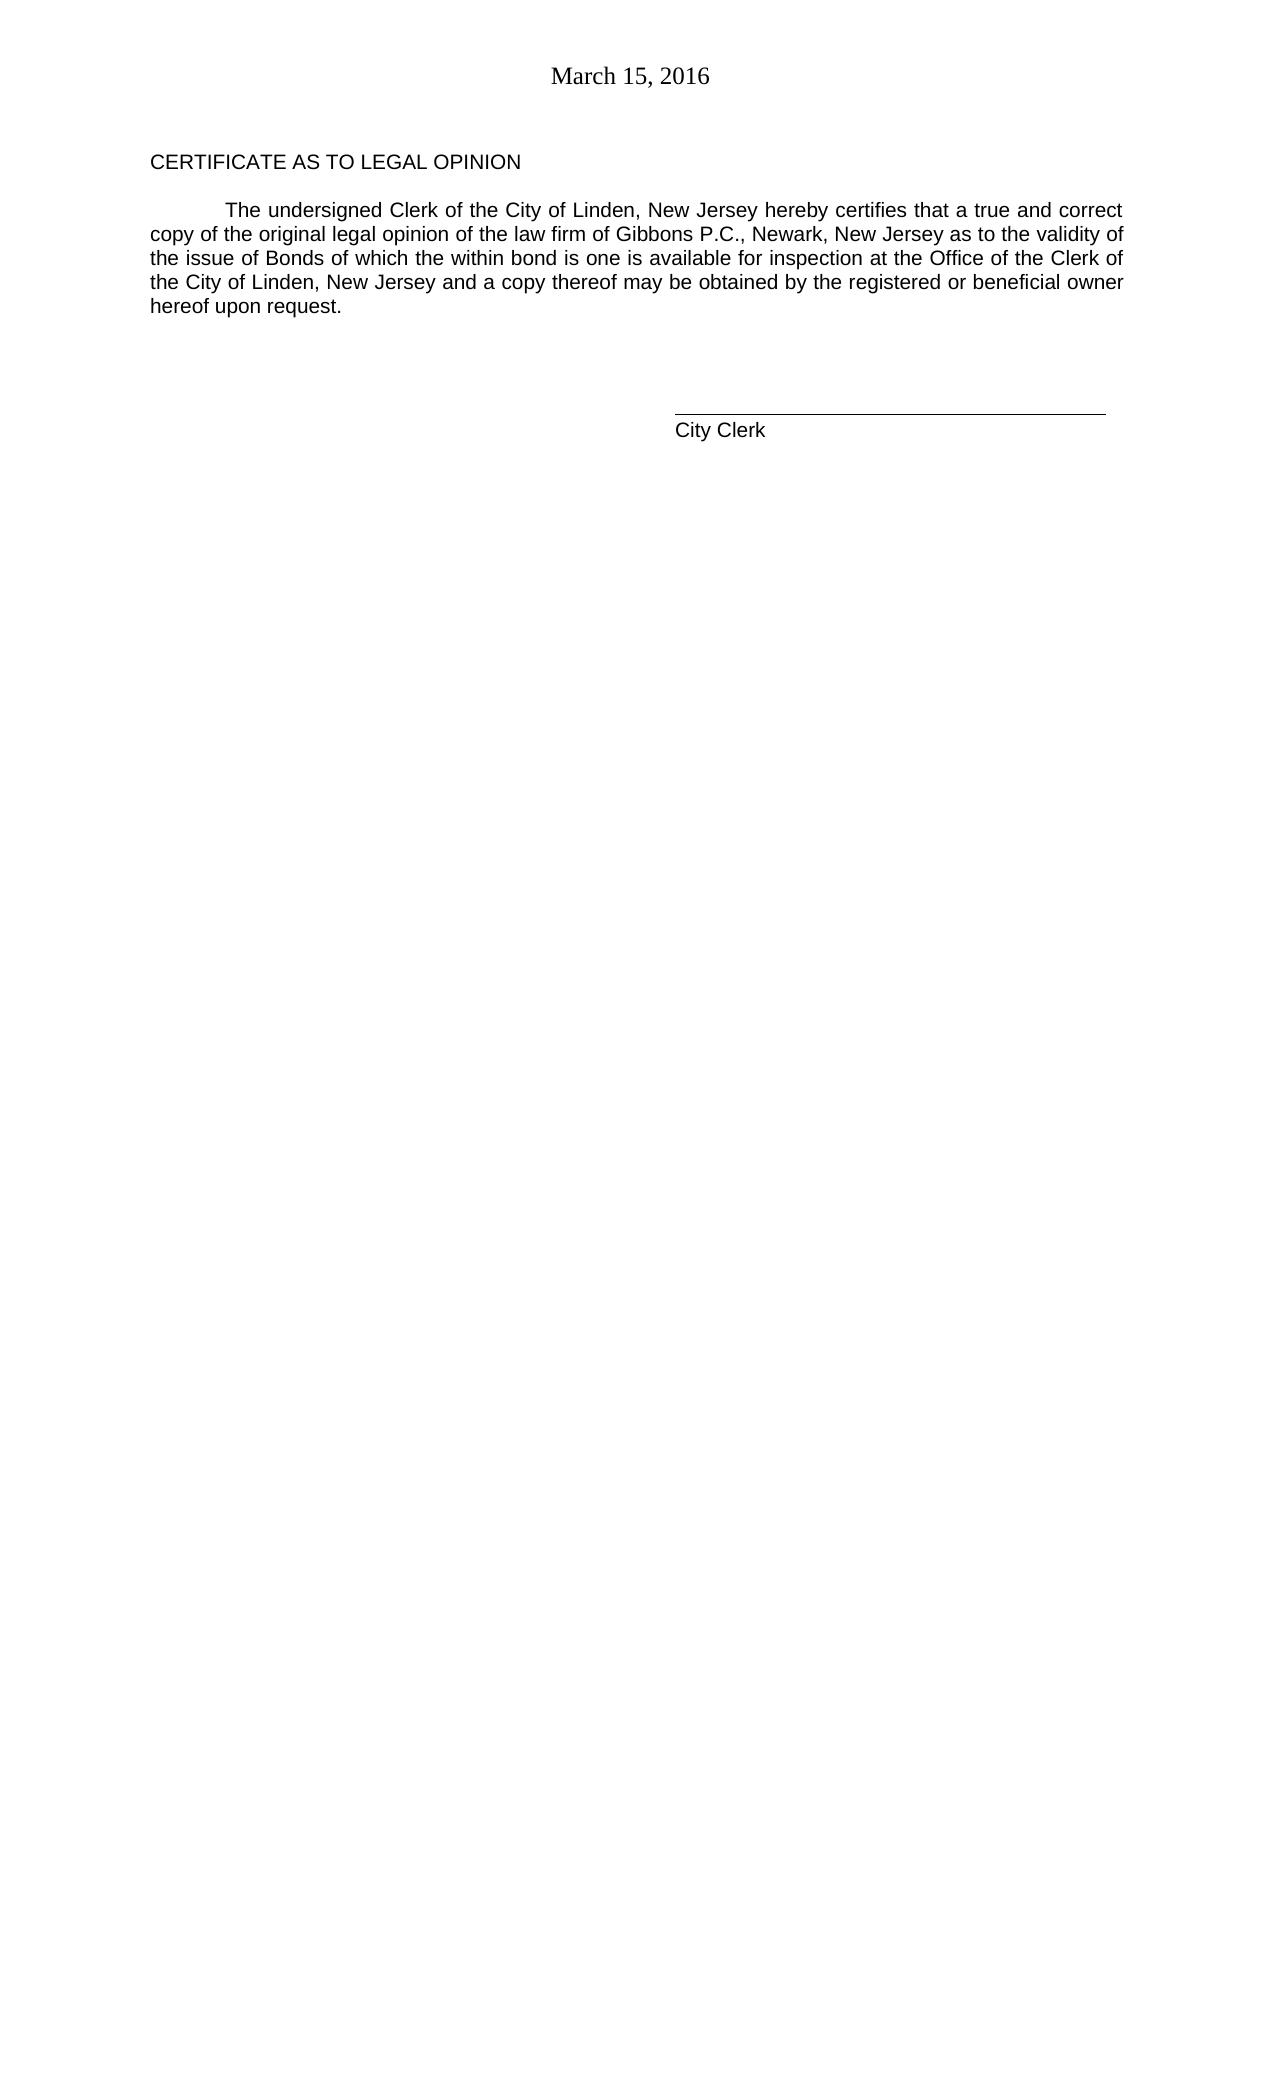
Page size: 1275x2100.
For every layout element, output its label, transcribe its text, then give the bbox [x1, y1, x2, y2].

text CERTIFICATE AS TO LEGAL OPINION [150, 150, 1125, 174]
text The undersigned Clerk of the City of Linden, New Jersey hereby certifies that a true and correct copy of the original legal opinion of the law firm of Gibbons P.C., Newark, New Jersey as to the validity of the issue of Bonds of which the within bond is one is available for inspection at the Office of the Clerk of the City of Linden, New Jersey and a copy thereof may be obtained by the registered or beneficial owner hereof upon request. [150, 198, 1125, 318]
text City Clerk [150, 389, 1125, 442]
